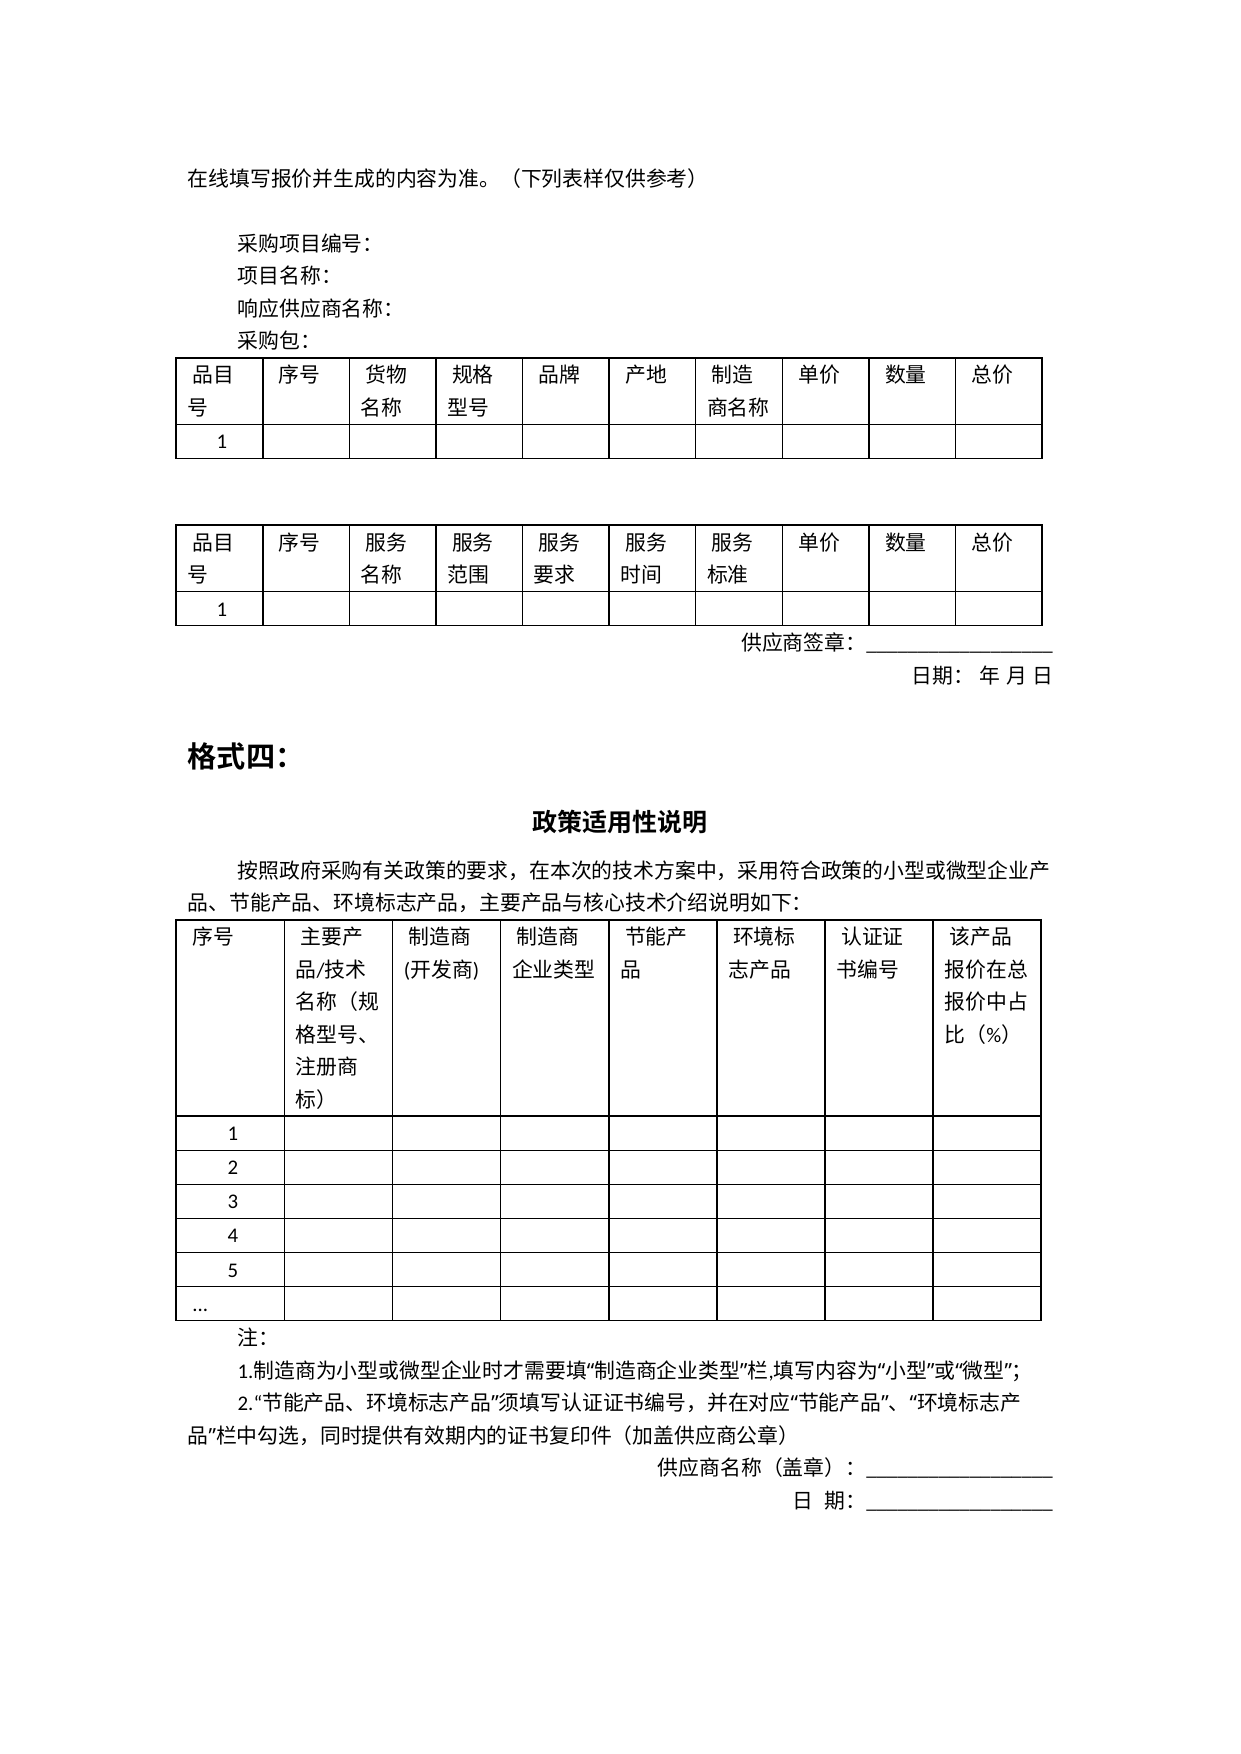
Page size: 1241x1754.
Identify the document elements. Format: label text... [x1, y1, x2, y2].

table_header 序号 [177, 921, 284, 1115]
table_cell [826, 1287, 932, 1320]
text 政策适用性说明 [187, 789, 1053, 854]
table_cell [826, 1253, 932, 1286]
table_cell [264, 592, 349, 625]
table_cell [285, 1287, 392, 1320]
table_cell ... [177, 1287, 284, 1320]
table_cell [501, 1287, 608, 1320]
table_cell [870, 592, 955, 625]
table_cell [934, 1287, 1040, 1320]
table_cell [696, 425, 782, 458]
table_header 品牌 [523, 359, 608, 423]
table_cell [826, 1151, 932, 1183]
table_cell [783, 592, 868, 625]
text 供应商签章：__________________ [187, 626, 1053, 659]
table_cell 2 [177, 1151, 284, 1183]
table_header 认证证书编号 [826, 921, 932, 1115]
table_cell [826, 1219, 932, 1252]
table_header 单价 [783, 359, 868, 423]
table_header 节能产品 [610, 921, 716, 1115]
text 注： [187, 1321, 1053, 1354]
table_cell [393, 1185, 500, 1218]
table_cell [350, 425, 435, 458]
table_header 服务名称 [350, 526, 435, 591]
table_cell [285, 1151, 392, 1183]
table_header 数量 [870, 359, 955, 423]
table_cell [393, 1253, 500, 1286]
table_cell [501, 1185, 608, 1218]
table_header 序号 [264, 359, 349, 423]
table_cell [501, 1117, 608, 1149]
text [187, 162, 1053, 227]
table_header 品目号 [177, 526, 262, 591]
table_cell [718, 1117, 824, 1149]
table_cell [501, 1253, 608, 1286]
table_cell [393, 1219, 500, 1252]
table_cell [437, 592, 522, 625]
table_cell [437, 425, 522, 458]
table_cell 3 [177, 1185, 284, 1218]
table_cell [718, 1219, 824, 1252]
table_cell 1 [177, 592, 262, 625]
table_cell [264, 425, 349, 458]
table_cell [610, 592, 695, 625]
table_cell [610, 1117, 716, 1149]
table_header 服务时间 [610, 526, 695, 591]
table_cell [934, 1253, 1040, 1286]
table_cell [285, 1219, 392, 1252]
text 采购包： [187, 324, 1053, 357]
table_cell [718, 1151, 824, 1183]
text 响应供应商名称： [187, 292, 1053, 324]
table_cell [393, 1151, 500, 1183]
table_cell [783, 425, 868, 458]
text 项目名称： [187, 259, 1053, 292]
table_cell 4 [177, 1219, 284, 1252]
table_header 制造商名称 [696, 359, 782, 423]
table_header 货物名称 [350, 359, 435, 423]
table_cell [350, 592, 435, 625]
table_cell [934, 1117, 1040, 1149]
text 按照政府采购有关政策的要求，在本次的技术方案中，采用符合政策的小型或微型企业产品、节能产品、环境标志产品，主要产品与核心技术介绍说明如下： [187, 854, 1053, 919]
table_cell [934, 1219, 1040, 1252]
table_header 序号 [264, 526, 349, 591]
table_header 主要产品/技术名称（规格型号、注册商标） [285, 921, 392, 1115]
text 1.制造商为小型或微型企业时才需要填“制造商企业类型”栏,填写内容为“小型”或“微型”； [187, 1354, 1053, 1386]
text 日 期：__________________ [187, 1484, 1053, 1516]
table_cell [718, 1253, 824, 1286]
table_cell 1 [177, 1117, 284, 1149]
table_header 制造商(开发商) [393, 921, 500, 1115]
table_cell [501, 1151, 608, 1183]
table_header 总价 [956, 526, 1041, 591]
table_cell [393, 1287, 500, 1320]
table_header 服务范围 [437, 526, 522, 591]
table_cell [826, 1185, 932, 1218]
table_header 环境标志产品 [718, 921, 824, 1115]
table_cell 5 [177, 1253, 284, 1286]
table_cell [696, 592, 782, 625]
table_cell [718, 1287, 824, 1320]
table_header 规格型号 [437, 359, 522, 423]
table_cell [393, 1117, 500, 1149]
table_cell [934, 1151, 1040, 1183]
table_header 产地 [610, 359, 695, 423]
table_cell 1 [177, 425, 262, 458]
table_header 总价 [956, 359, 1041, 423]
table_cell [718, 1185, 824, 1218]
table_cell [956, 592, 1041, 625]
text 供应商名称（盖章）：__________________ [187, 1451, 1053, 1484]
table_cell [523, 425, 608, 458]
table_header 单价 [783, 526, 868, 591]
table_cell [870, 425, 955, 458]
table_header 该产品报价在总报价中占比（%） [934, 921, 1040, 1115]
table_cell [610, 1185, 716, 1218]
table_header 品目号 [177, 359, 262, 423]
table_header 制造商企业类型 [501, 921, 608, 1115]
text 格式四： [187, 724, 1053, 789]
table_cell [501, 1219, 608, 1252]
table_cell [956, 425, 1041, 458]
text 日期： 年 月 日 [187, 659, 1053, 691]
table_header 数量 [870, 526, 955, 591]
table_cell [610, 1253, 716, 1286]
text 2.“节能产品、环境标志产品”须填写认证证书编号，并在对应“节能产品”、“环境标志产品”栏中勾选，同时提供有效期内的证书复印件（加盖供应商公章） [187, 1386, 1053, 1451]
table_cell [610, 1287, 716, 1320]
table_cell [610, 1219, 716, 1252]
table_cell [610, 1151, 716, 1183]
text 采购项目编号： [187, 227, 1053, 259]
table_header 服务标准 [696, 526, 782, 591]
table_cell [285, 1253, 392, 1286]
table_cell [523, 592, 608, 625]
table_header 服务要求 [523, 526, 608, 591]
table_cell [285, 1117, 392, 1149]
table_cell [934, 1185, 1040, 1218]
table_cell [285, 1185, 392, 1218]
table_cell [826, 1117, 932, 1149]
table_cell [610, 425, 695, 458]
